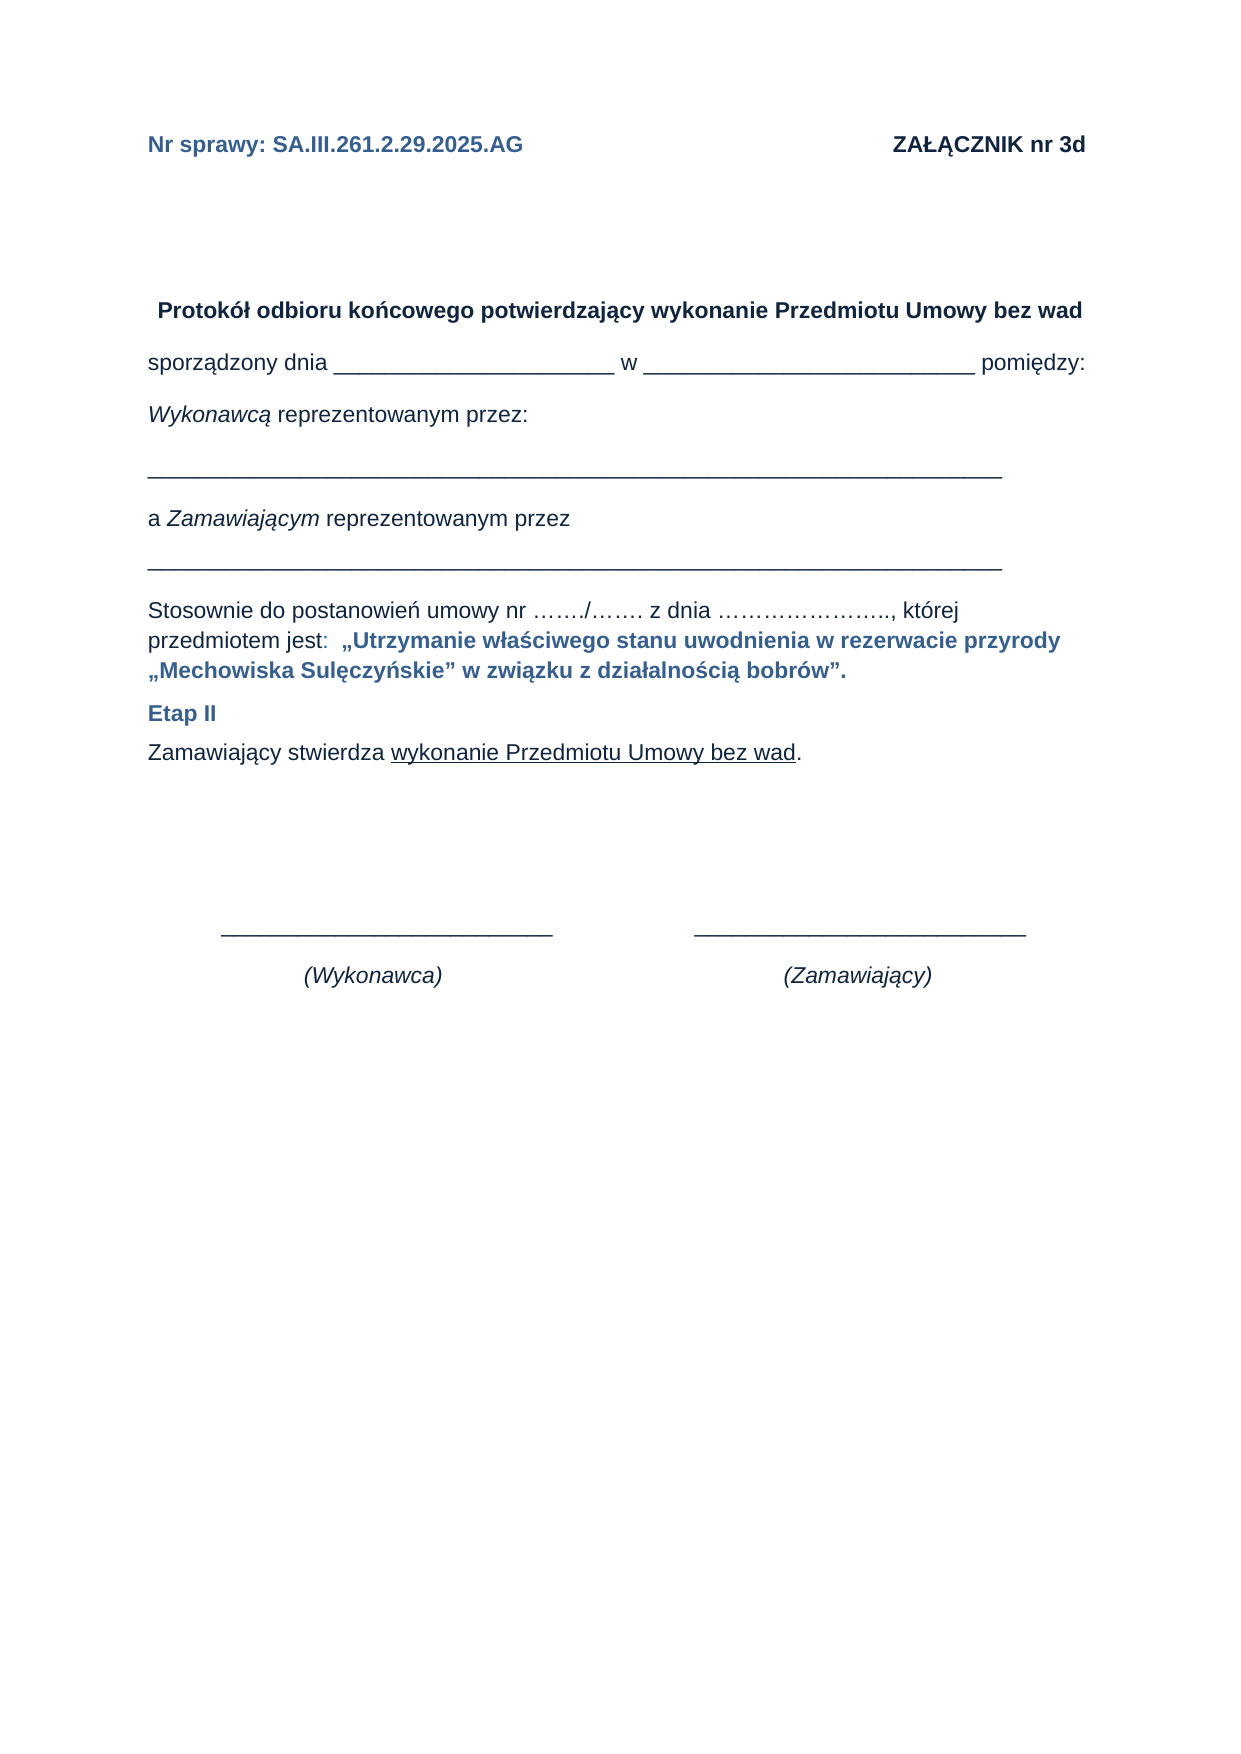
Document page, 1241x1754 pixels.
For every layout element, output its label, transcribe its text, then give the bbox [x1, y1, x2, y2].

text ___________________________________________________________________ [148, 453, 1093, 480]
text Stosownie do postanowień umowy nr ……./……. z dnia ………………….., której przedmiotem jest: „Utrzymanie właściwego stanu uwodnienia w rezerwacie przyrody „Mechowiska Sulęczyńskie” w związku z działalnością bobrów”. [148, 597, 1093, 684]
text Wykonawcą reprezentowanym przez: [148, 401, 1093, 428]
text Protokół odbioru końcowego potwierdzający wykonanie Przedmiotu Umowy bez wad [148, 297, 1093, 324]
table_header __________________________ [683, 899, 1093, 950]
text a Zamawiającym reprezentowanym przez ___________________________________________________________________ [148, 505, 1093, 571]
text sporządzony dnia ______________________ w __________________________ pomiędzy: [148, 349, 1093, 376]
text Etap II [148, 700, 1093, 726]
table_header __________________________ [203, 899, 683, 950]
text Zamawiający stwierdza wykonanie Przedmiotu Umowy bez wad. [148, 739, 1093, 765]
subtitle Nr sprawy: SA.III.261.2.29.2025.AG ZAŁĄCZNIK nr 3d [148, 131, 1093, 157]
table_cell (Zamawiający) [683, 950, 1093, 1001]
table_cell (Wykonawca) [203, 950, 683, 1001]
